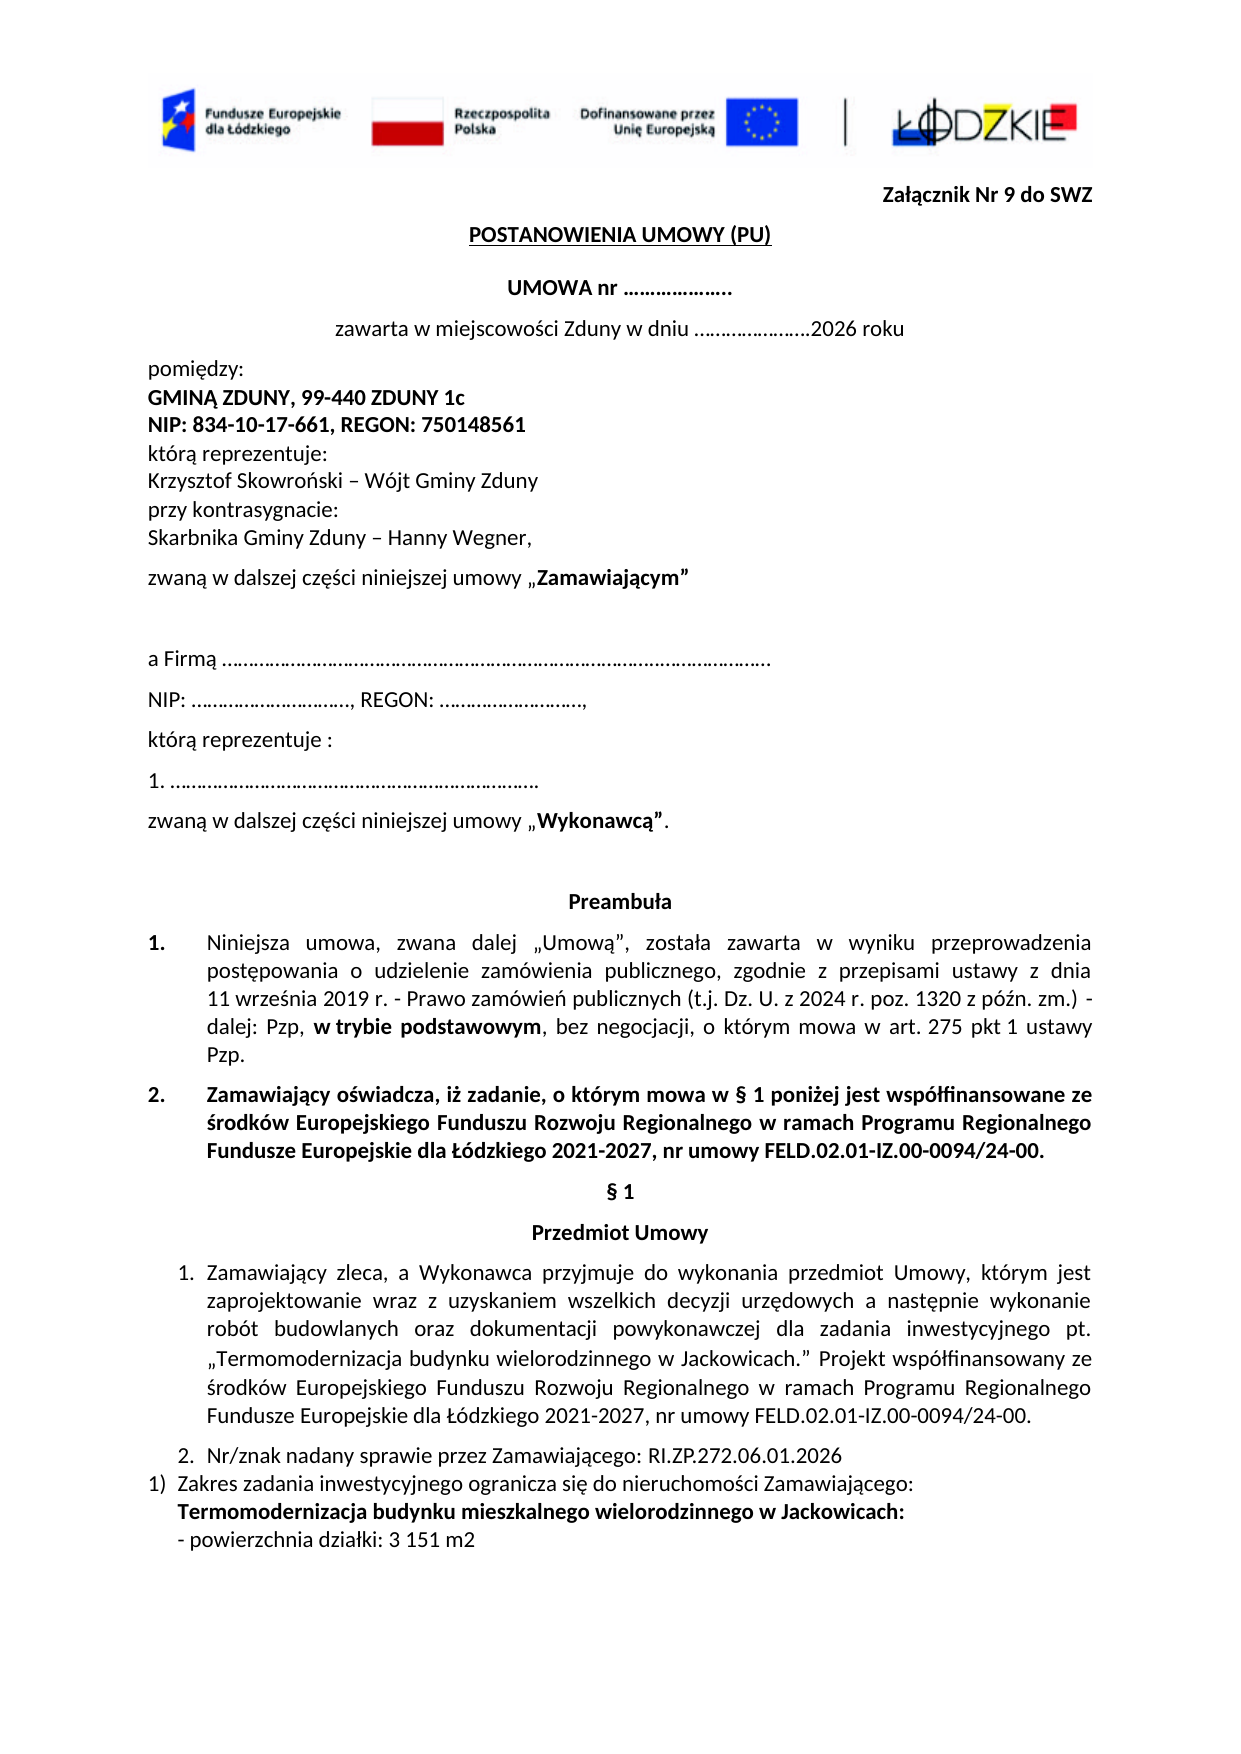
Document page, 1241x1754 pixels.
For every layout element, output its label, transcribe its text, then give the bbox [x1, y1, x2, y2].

text przy kontrasygnacie: [148, 495, 1093, 523]
text § 1 [148, 1177, 1093, 1205]
text GMINĄ ZDUNY, 99-440 ZDUNY 1c [148, 383, 1093, 411]
text - powierzchnia działki: 3 151 m2 [177, 1525, 1093, 1553]
picture [147, 73, 1093, 168]
text NIP: …………………………, REGON: ………………………, [148, 685, 1093, 713]
text Krzysztof Skowroński – Wójt Gminy Zduny [148, 467, 1093, 495]
text POSTANOWIENIA UMOWY (PU) [148, 221, 1093, 248]
text UMOWA nr ……………….. [148, 273, 1093, 302]
list Nr/znak nadany sprawie przez Zamawiającego: RI.ZP.272.06.01.2026 [177, 1441, 1093, 1469]
text zawarta w miejscowości Zduny w dniu ………………….2026 roku [148, 314, 1093, 342]
text pomiędzy: [148, 354, 1093, 383]
text Skarbnika Gminy Zduny – Hanny Wegner, [148, 523, 1093, 551]
text Preambuła [148, 887, 1093, 915]
list Zakres zadania inwestycyjnego ogranicza się do nieruchomości Zamawiającego: [148, 1469, 1093, 1497]
text Załącznik Nr 9 do SWZ [148, 180, 1093, 208]
list Zamawiający oświadcza, iż zadanie, o którym mowa w § 1 poniżej jest współfinansowane ze środków Europejskiego Funduszu Rozwoju Regionalnego w ramach Programu Regionalnego Fundusze Europejskie dla Łódzkiego 2021-2027, nr umowy FELD.02.01-IZ.00-0094/24-00. [148, 1081, 1093, 1164]
text którą reprezentuje: [148, 439, 1093, 467]
text zwaną w dalszej części niniejszej umowy „Zamawiającym” [148, 563, 1093, 591]
list Niniejsza umowa, zwana dalej „Umową”, została zawarta w wyniku przeprowadzenia postępowania o udzielenie zamówienia publicznego, zgodnie z przepisami ustawy z dnia 11 września 2019 r. - Prawo zamówień publicznych (t.j. Dz. U. z 2024 r. poz. 1320 z późn. zm.) - dalej: Pzp, w trybie podstawowym, bez negocjacji, o którym mowa w art. 275 pkt 1 ustawy Pzp. [148, 928, 1093, 1068]
text Przedmiot Umowy [148, 1218, 1093, 1246]
text a Firmą ………………………………………………………………………..………………… [148, 644, 1093, 672]
text Termomodernizacja budynku mieszkalnego wielorodzinnego w Jackowicach: [177, 1497, 1093, 1525]
text którą reprezentuje : [148, 725, 1093, 753]
text NIP: 834-10-17-661, REGON: 750148561 [148, 411, 1093, 439]
text 1. ……………………………………………………………. [148, 766, 1093, 794]
text zwaną w dalszej części niniejszej umowy „Wykonawcą”. [148, 806, 1093, 834]
list Zamawiający zleca, a Wykonawca przyjmuje do wykonania przedmiot Umowy, którym jest zaprojektowanie wraz z uzyskaniem wszelkich decyzji urzędowych a następnie wykonanie robót budowlanych oraz dokumentacji powykonawczej dla zadania inwestycyjnego pt. „Termomodernizacja budynku wielorodzinnego w Jackowicach.” Projekt współfinansowany ze środków Europejskiego Funduszu Rozwoju Regionalnego w ramach Programu Regionalnego Fundusze Europejskie dla Łódzkiego 2021-2027, nr umowy FELD.02.01-IZ.00-0094/24-00. [177, 1258, 1093, 1429]
